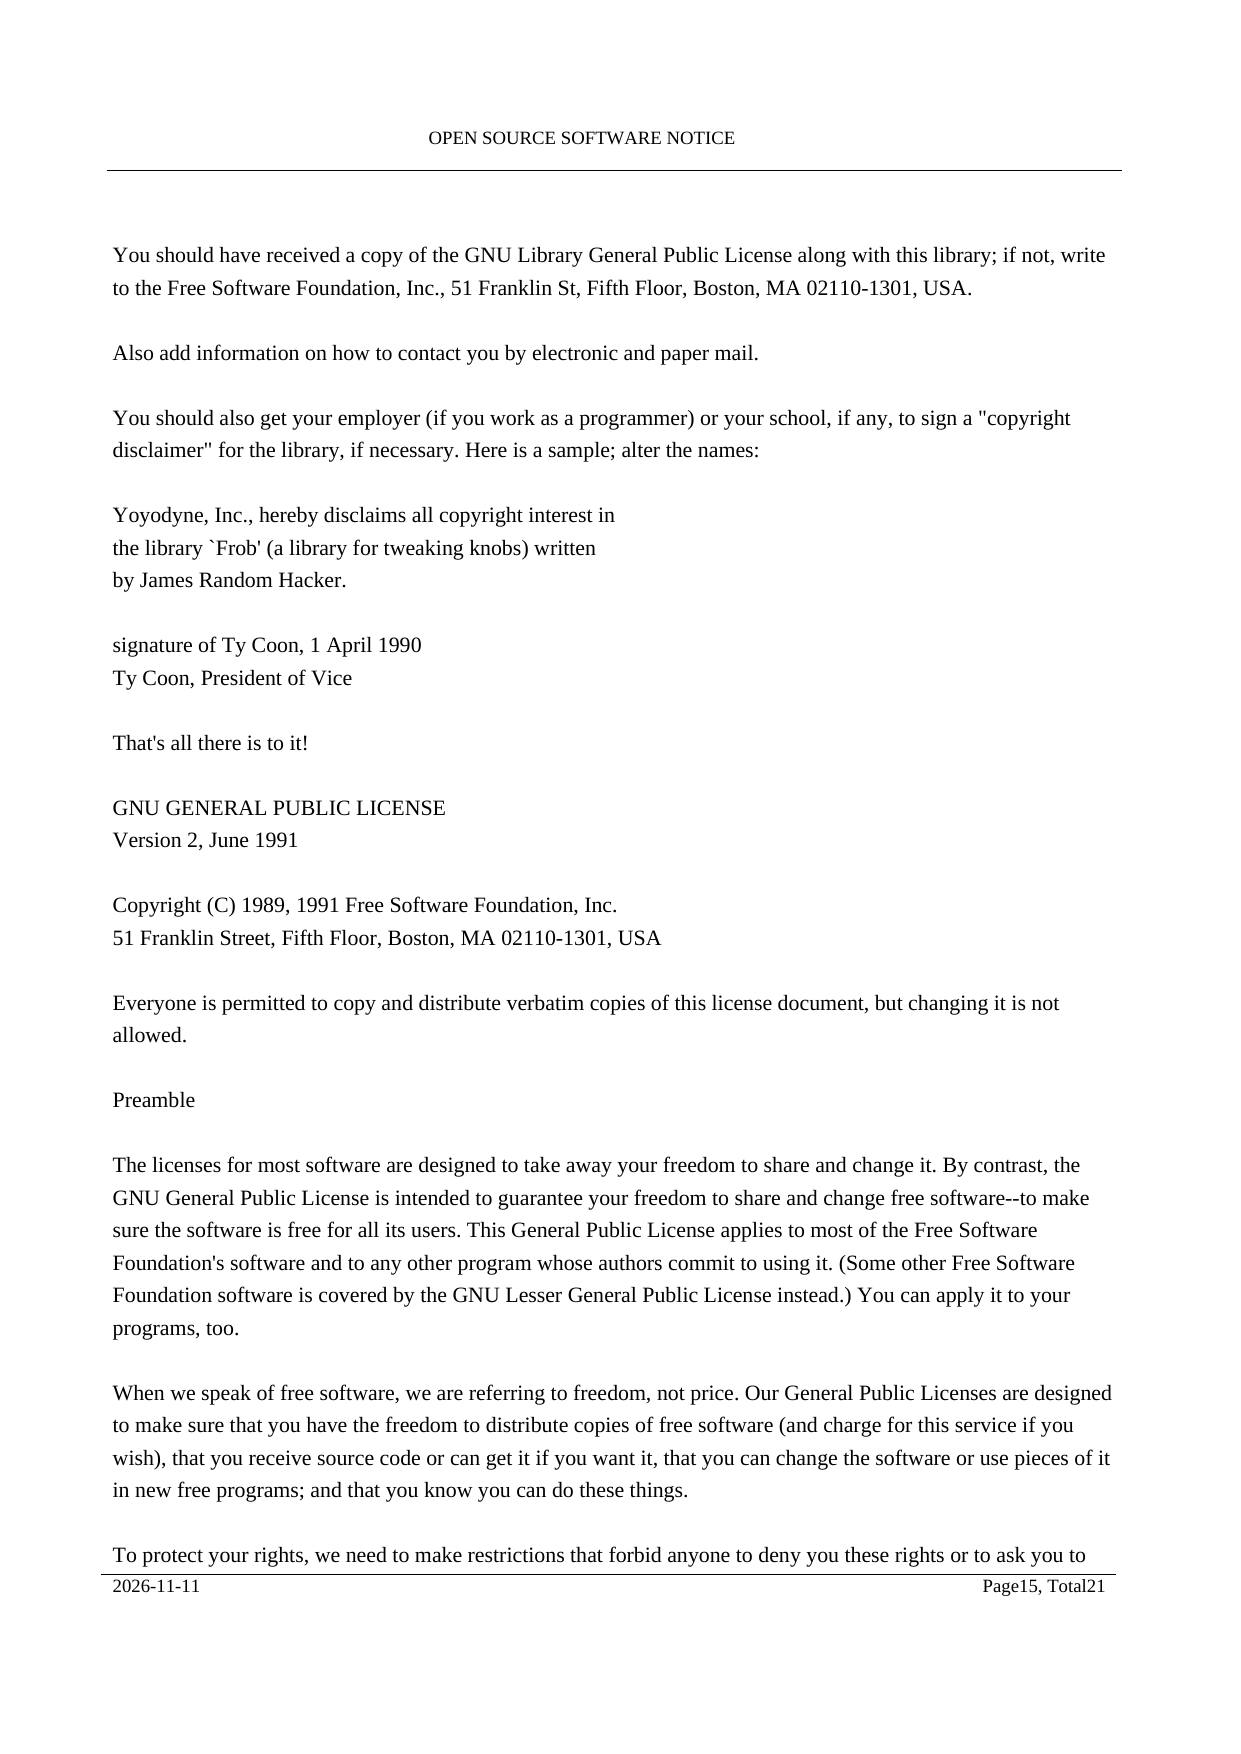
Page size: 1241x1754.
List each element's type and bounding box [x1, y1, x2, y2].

text [112, 206, 1128, 1571]
